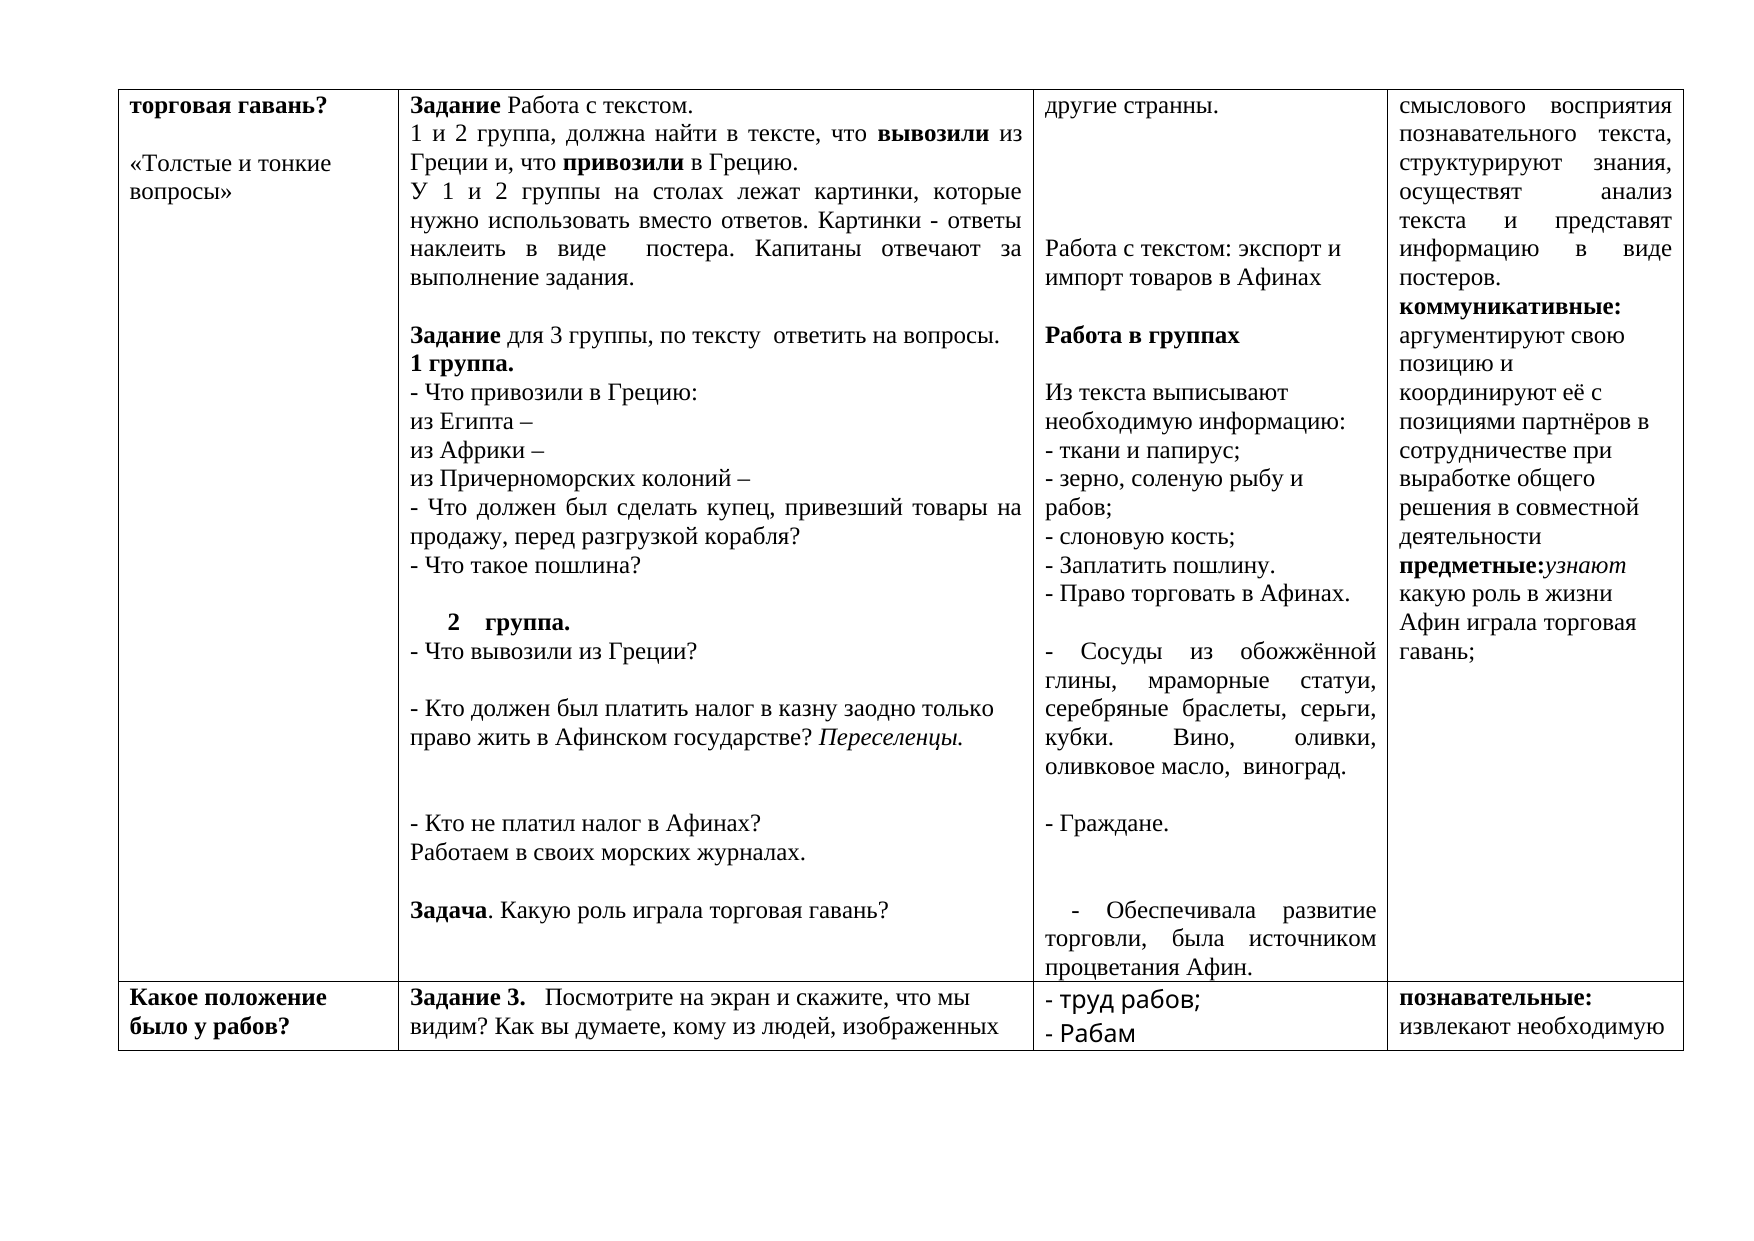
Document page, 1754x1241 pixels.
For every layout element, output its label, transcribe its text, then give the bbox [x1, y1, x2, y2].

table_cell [1034, 982, 1387, 1050]
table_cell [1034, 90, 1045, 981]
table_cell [1388, 982, 1683, 1050]
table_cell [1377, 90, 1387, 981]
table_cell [399, 982, 1033, 1050]
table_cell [119, 90, 398, 981]
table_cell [1388, 90, 1683, 981]
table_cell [119, 982, 398, 1050]
